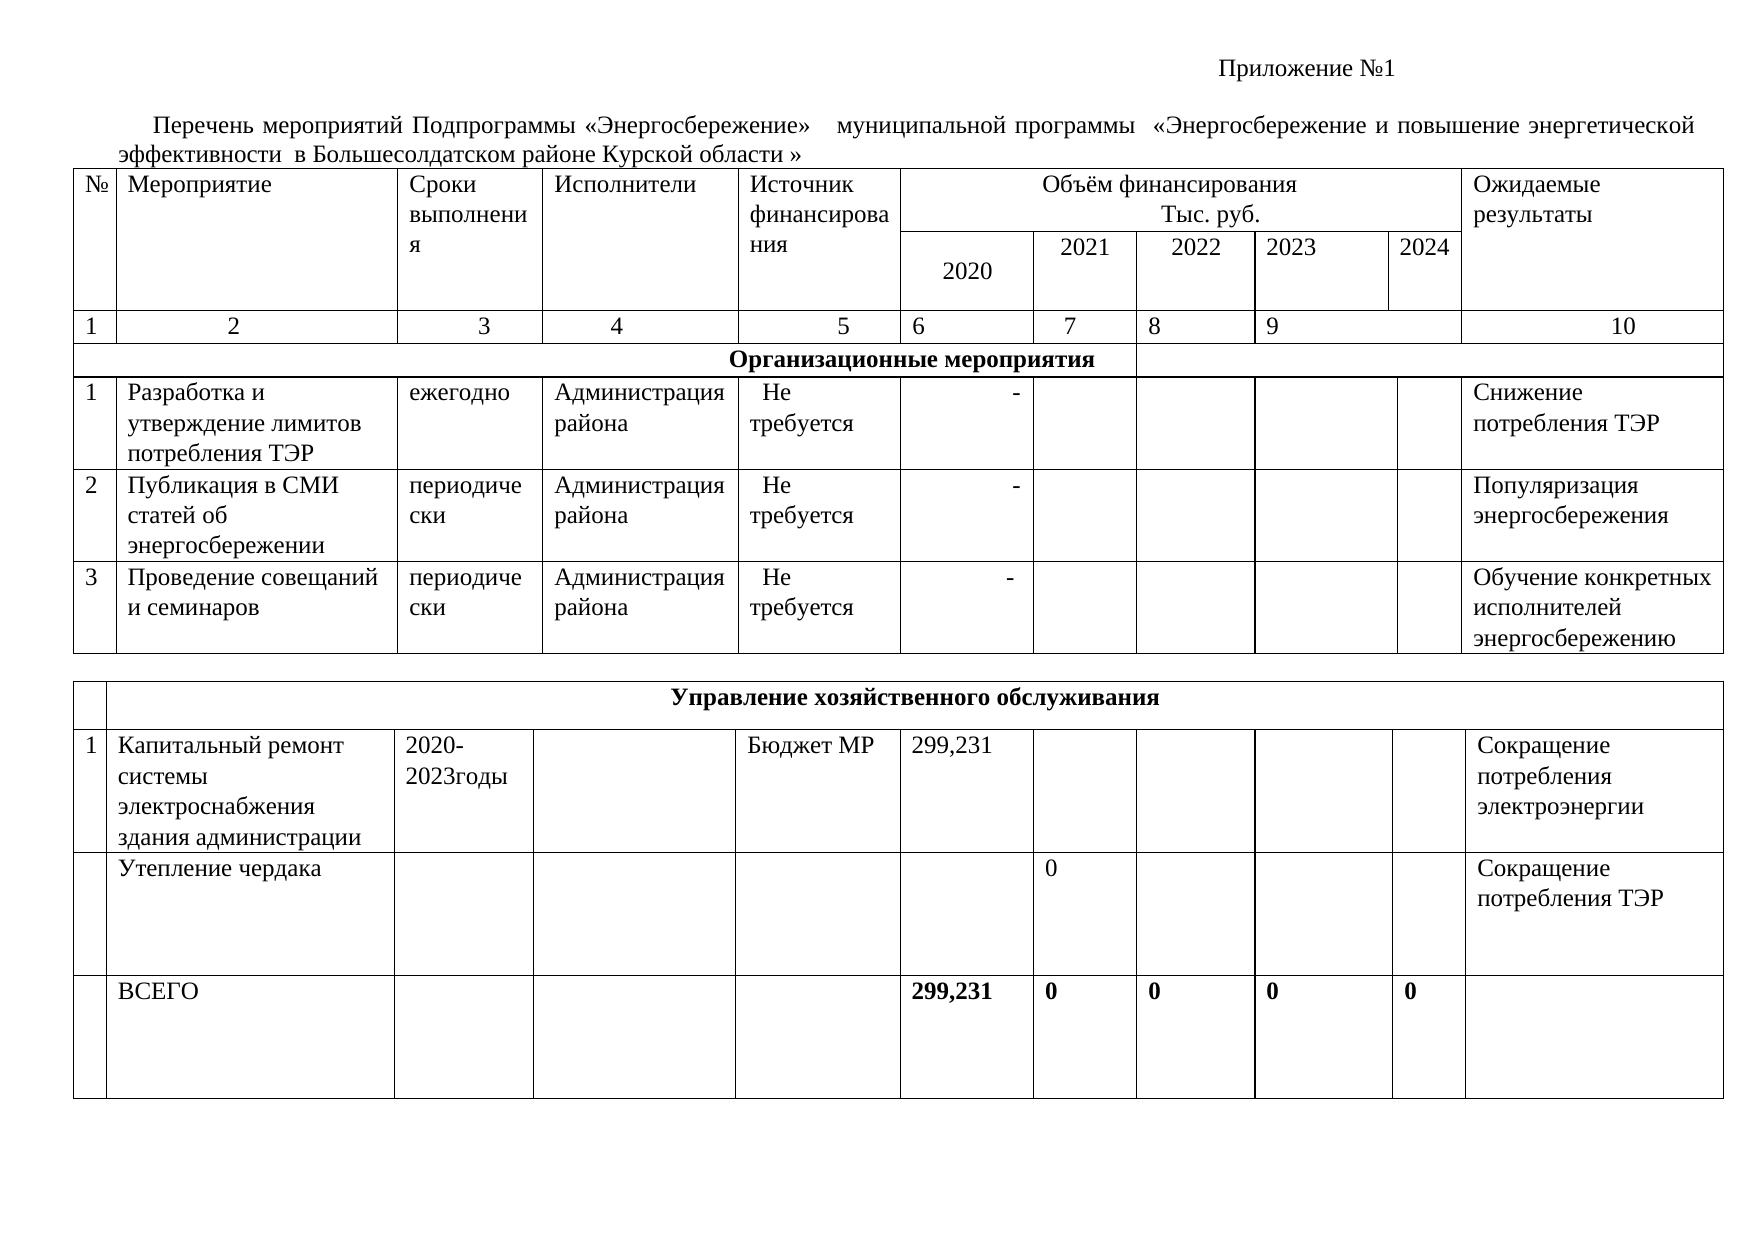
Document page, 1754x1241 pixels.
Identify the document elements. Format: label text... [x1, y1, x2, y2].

text Перечень мероприятий Подпрограммы «Энергосбережение» муниципальной программы «Энергосбережение и повышение энергетической эффективности в Большесолдатском районе Курской области » [118, 110, 1695, 168]
table_cell 6 [901, 311, 1033, 343]
table_cell [736, 976, 900, 1097]
table_cell 2023 [1256, 232, 1388, 310]
table_cell [1137, 344, 1723, 376]
table_cell 0 [1256, 976, 1392, 1097]
table_cell Утепление чердака [107, 853, 394, 975]
table_header Источник финансирования [739, 169, 900, 310]
table_cell 0 [1034, 853, 1136, 975]
table_cell 10 [1462, 311, 1723, 343]
table_cell [1398, 378, 1461, 469]
table_cell - [901, 562, 1033, 653]
table_cell [1393, 730, 1465, 852]
table_cell [1256, 378, 1397, 469]
table_cell [1137, 378, 1254, 469]
table_cell [1137, 562, 1254, 653]
table_cell [1393, 853, 1465, 975]
table_cell Сокращение потребления ТЭР [1466, 853, 1723, 975]
table_header Управление хозяйственного обслуживания [107, 682, 1723, 729]
text Приложение №1 [118, 53, 1695, 81]
table_cell 1 [74, 730, 106, 852]
table_cell Не требуется [739, 562, 900, 653]
table_cell [534, 853, 735, 975]
table_cell 1 [74, 378, 116, 469]
table_cell Публикация в СМИ статей об энергосбережении [117, 470, 397, 561]
table_cell [534, 730, 735, 852]
table_cell [1137, 853, 1254, 975]
table_cell Администрация района [543, 378, 738, 469]
table_cell 299,231 [901, 730, 1033, 852]
table_cell [74, 976, 106, 1097]
table_cell 3 [74, 562, 116, 653]
table_cell 1 [74, 311, 116, 343]
table_cell 2021 [1034, 232, 1136, 310]
table_cell 2024 [1389, 232, 1461, 310]
table_cell - [901, 378, 1033, 469]
table_cell 5 [739, 311, 900, 343]
table_cell 9 [1256, 311, 1461, 343]
table_cell 0 [1137, 976, 1254, 1097]
table_cell [1034, 470, 1136, 561]
table_cell 299,231 [901, 976, 1033, 1097]
table_cell 2 [117, 311, 397, 343]
table_cell 2022 [1137, 232, 1254, 310]
table_header [901, 169, 974, 231]
table_cell [1256, 562, 1397, 653]
table_cell [1398, 470, 1461, 561]
table_cell Администрация района [543, 470, 738, 561]
table_cell [1256, 853, 1392, 975]
table_cell периодически [398, 562, 542, 653]
table_cell Администрация района [543, 562, 738, 653]
table_header Мероприятие [117, 169, 397, 310]
table_cell [736, 853, 900, 975]
table_cell Проведение совещаний и семинаров [117, 562, 397, 653]
table_header [74, 682, 106, 729]
table_cell 7 [1034, 311, 1136, 343]
table_cell 0 [1393, 976, 1465, 1097]
table_cell [1466, 976, 1723, 1097]
table_cell [1137, 470, 1254, 561]
table_cell 4 [543, 311, 738, 343]
table_cell Снижение потребления ТЭР [1462, 378, 1723, 469]
table_cell 2 [74, 470, 116, 561]
table_cell ежегодно [398, 378, 542, 469]
table_cell [395, 976, 533, 1097]
table_cell [1137, 730, 1254, 852]
table_cell 2020-2023годы [395, 730, 533, 852]
table_cell 3 [398, 311, 542, 343]
table_header Объём финансирования Тыс. руб. [975, 169, 1461, 231]
table_cell Капитальный ремонт системы электроснабжения здания администрации [107, 730, 394, 852]
table_cell [901, 853, 1033, 975]
table_cell [1034, 730, 1136, 852]
table_cell [1398, 562, 1461, 653]
table_cell [1034, 562, 1136, 653]
table_header Исполнители [543, 169, 738, 310]
table_cell Сокращение потребления электроэнергии [1466, 730, 1723, 852]
table_cell периодически [398, 470, 542, 561]
table_cell Обучение конкретных исполнителей энергосбережению [1462, 562, 1723, 653]
table_cell ВСЕГО [107, 976, 394, 1097]
table_cell Организационные мероприятия [74, 344, 1136, 376]
table_cell [74, 853, 106, 975]
table_cell Не требуется [739, 378, 900, 469]
table_header Сроки выполнения [398, 169, 542, 310]
table_header Ожидаемые результаты [1462, 169, 1723, 310]
table_cell - [901, 470, 1033, 561]
table_cell 8 [1137, 311, 1254, 343]
table_cell 2020 [901, 232, 1033, 310]
table_cell [1256, 470, 1397, 561]
table_cell 0 [1034, 976, 1136, 1097]
table_cell Бюджет МР [736, 730, 900, 852]
table_cell [534, 976, 735, 1097]
table_header № [74, 169, 116, 310]
table_cell [1256, 730, 1392, 852]
table_cell Не требуется [739, 470, 900, 561]
table_cell [395, 853, 533, 975]
table_cell [1034, 378, 1136, 469]
table_cell Разработка и утверждение лимитов потребления ТЭР [117, 378, 397, 469]
table_cell Популяризация энергосбережения [1462, 470, 1723, 561]
